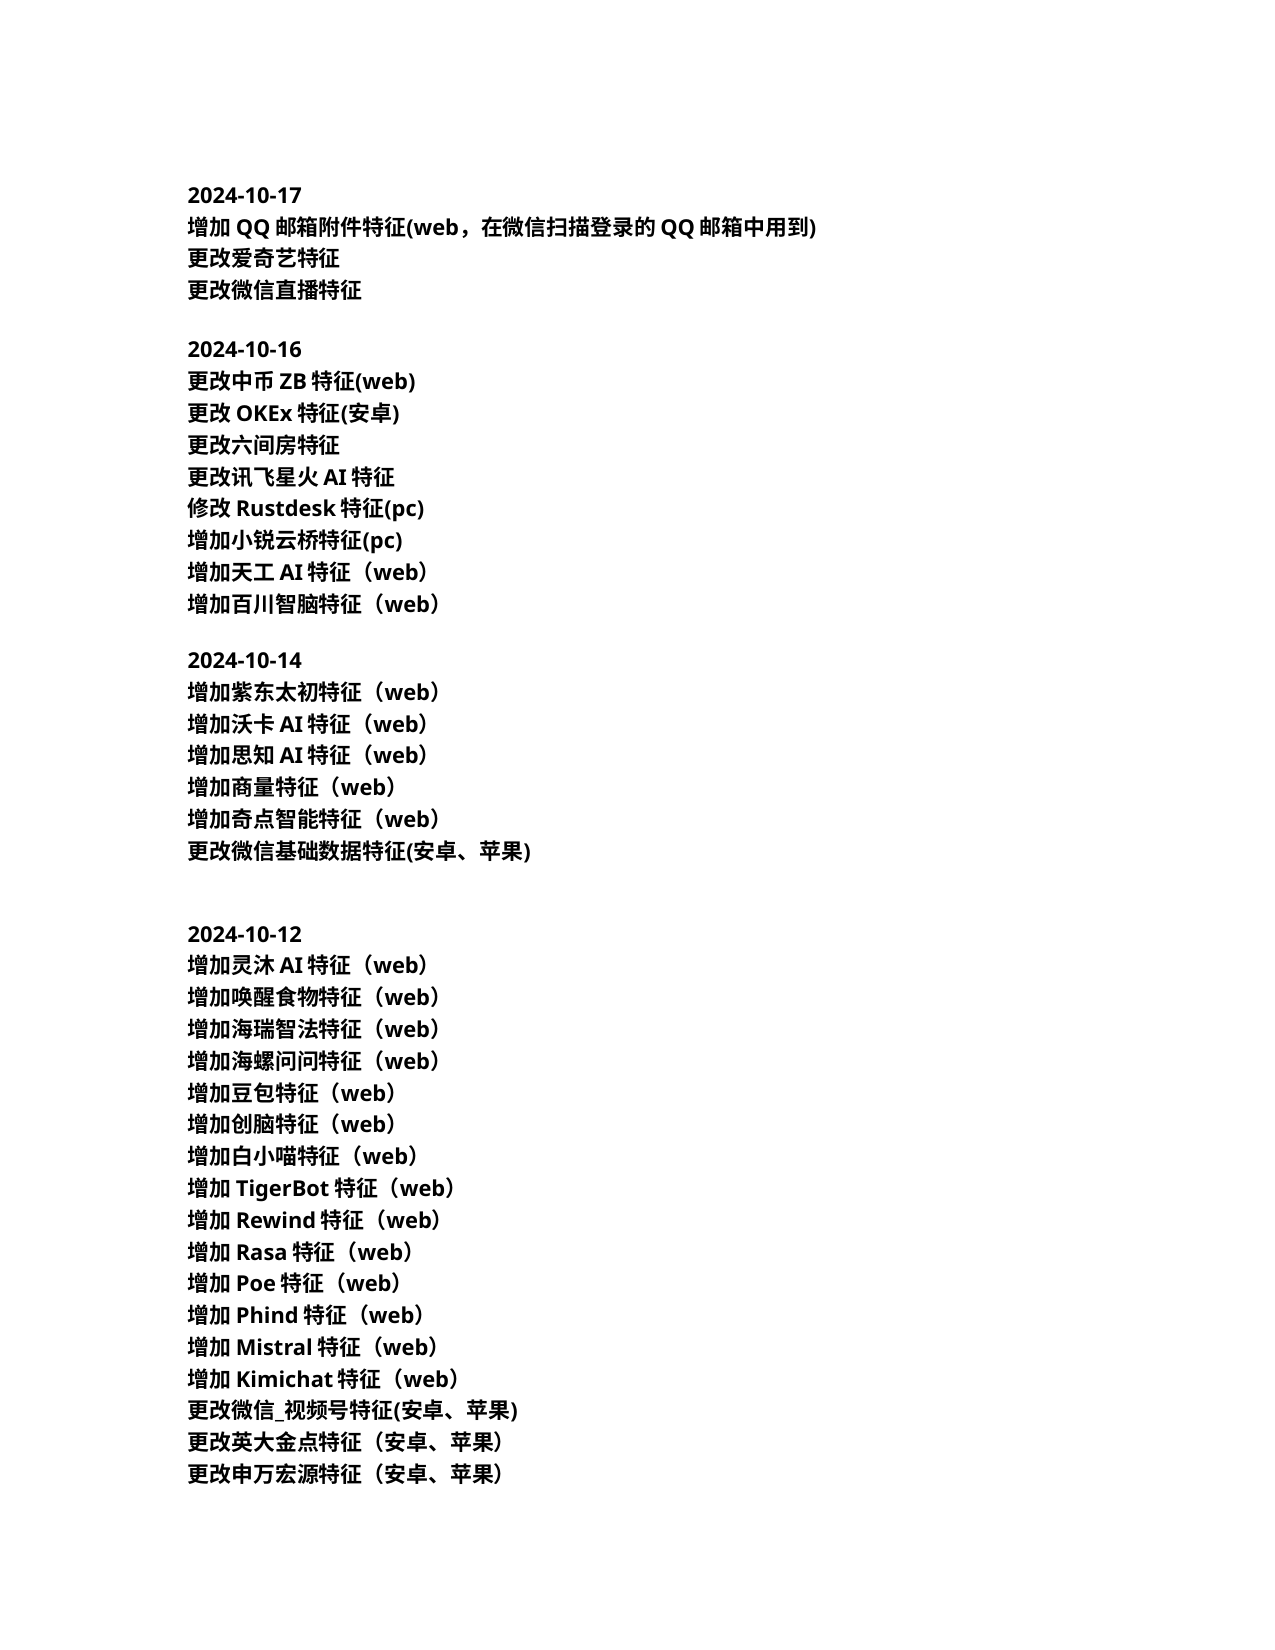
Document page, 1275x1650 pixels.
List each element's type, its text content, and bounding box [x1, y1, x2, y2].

text 增加创脑特征（web） [187, 1107, 1087, 1139]
text 修改Rustdesk特征(pc) [187, 491, 1087, 523]
text 增加Kimichat特征（web） [187, 1362, 1087, 1393]
text 增加紫东太初特征（web） [187, 675, 1087, 707]
text 增加小锐云桥特征(pc) [187, 523, 1087, 555]
text 更改OKEx特征(安卓) [187, 396, 1087, 428]
text 2024-10-12 [187, 919, 1087, 948]
text 增加白小喵特征（web） [187, 1139, 1087, 1171]
text 更改微信直播特征 [187, 273, 1087, 305]
text 更改爱奇艺特征 [187, 241, 1087, 273]
text 增加商量特征（web） [187, 770, 1087, 802]
text 增加QQ邮箱附件特征(web，在微信扫描登录的QQ邮箱中用到) [187, 209, 1087, 241]
text 增加奇点智能特征（web） [187, 802, 1087, 834]
text 增加天工AI特征（web） [187, 555, 1087, 587]
text 增加沃卡AI特征（web） [187, 707, 1087, 738]
text 增加Rasa特征（web） [187, 1234, 1087, 1266]
text 2024-10-16 [187, 334, 1087, 364]
text 更改微信_视频号特征(安卓、苹果) [187, 1393, 1087, 1425]
text 增加Phind特征（web） [187, 1298, 1087, 1330]
text 增加百川智脑特征（web） [187, 587, 1087, 618]
text 更改英大金点特征（安卓、苹果） [187, 1425, 1087, 1457]
text 增加Poe特征（web） [187, 1266, 1087, 1298]
text 增加灵沐AI特征（web） [187, 948, 1087, 980]
text 更改讯飞星火AI特征 [187, 459, 1087, 491]
text 增加思知AI特征（web） [187, 738, 1087, 770]
text 更改微信基础数据特征(安卓、苹果) [187, 834, 1087, 865]
text 增加唤醒食物特征（web） [187, 980, 1087, 1012]
text 增加海瑞智法特征（web） [187, 1012, 1087, 1044]
text 更改申万宏源特征（安卓、苹果） [187, 1457, 1087, 1488]
text 更改中币ZB特征(web) [187, 364, 1087, 396]
text 2024-10-17 [187, 180, 1087, 209]
text 增加豆包特征（web） [187, 1076, 1087, 1107]
text 更改六间房特征 [187, 428, 1087, 459]
text 2024-10-14 [187, 645, 1087, 675]
text 增加海螺问问特征（web） [187, 1044, 1087, 1076]
text 增加TigerBot特征（web） [187, 1171, 1087, 1203]
text 增加Rewind特征（web） [187, 1203, 1087, 1234]
text 增加Mistral特征（web） [187, 1330, 1087, 1362]
